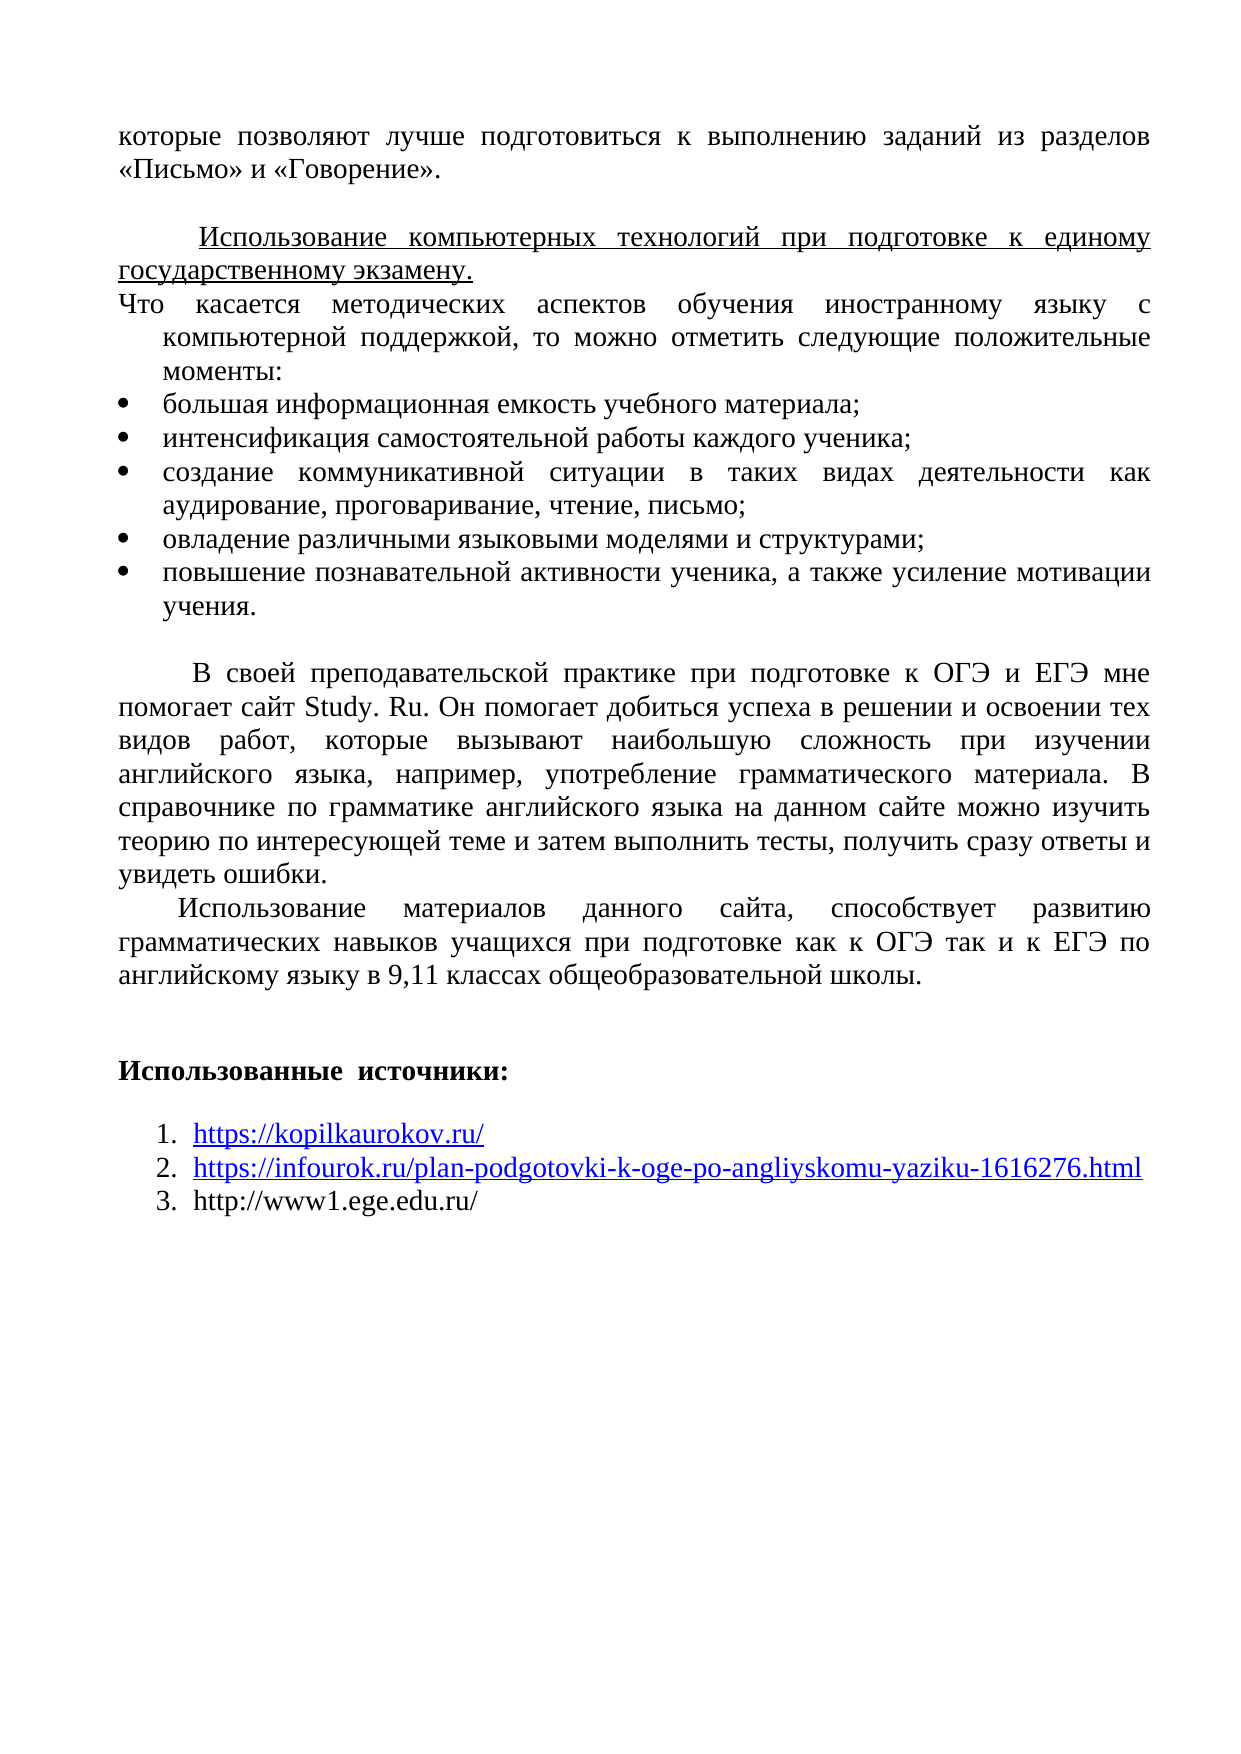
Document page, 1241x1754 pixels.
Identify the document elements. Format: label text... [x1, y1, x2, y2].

list повышение познавательной активности ученика, а также усиление мотивации учения. [118, 554, 1152, 622]
text Использование компьютерных технологий при подготовке к единому государственному экзамену. [118, 219, 1152, 286]
text Что касается методических аспектов обучения иностранному языку с компьютерной поддержкой, то можно отметить следующие положительные моменты: [118, 286, 1152, 386]
list https://infourok.ru/plan-podgotovki-k-oge-po-angliyskomu-yaziku-1616276.html [156, 1150, 1152, 1183]
text Использованные источники: [118, 1053, 1152, 1087]
list https://kopilkaurokov.ru/ [156, 1116, 1152, 1150]
list большая информационная емкость учебного материала; [118, 386, 1152, 420]
list создание коммуникативной ситуации в таких видах деятельности как аудирование, проговаривание, чтение, письмо; [118, 454, 1152, 521]
text Использование материалов данного сайта, способствует развитию грамматических навыков учащихся при подготовке как к ОГЭ так и к ЕГЭ по английскому языку в 9,11 классах общеобразовательной школы. [118, 890, 1152, 991]
list интенсификация самостоятельной работы каждого ученика; [118, 420, 1152, 454]
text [118, 118, 1152, 185]
list овладение различными языковыми моделями и структурами; [118, 521, 1152, 554]
text В своей преподавательской практике при подготовке к ОГЭ и ЕГЭ мне помогает сайт Study. Ru. Он помогает добиться успеха в решении и освоении тех видов работ, которые вызывают наибольшую сложность при изучении английского языка, например, употребление грамматического материала. В справочнике по грамматике английского языка на данном сайте можно изучить теорию по интересующей теме и затем выполнить тесты, получить сразу ответы и увидеть ошибки. [118, 655, 1152, 890]
list http://www1.ege.edu.ru/ [156, 1183, 1152, 1217]
